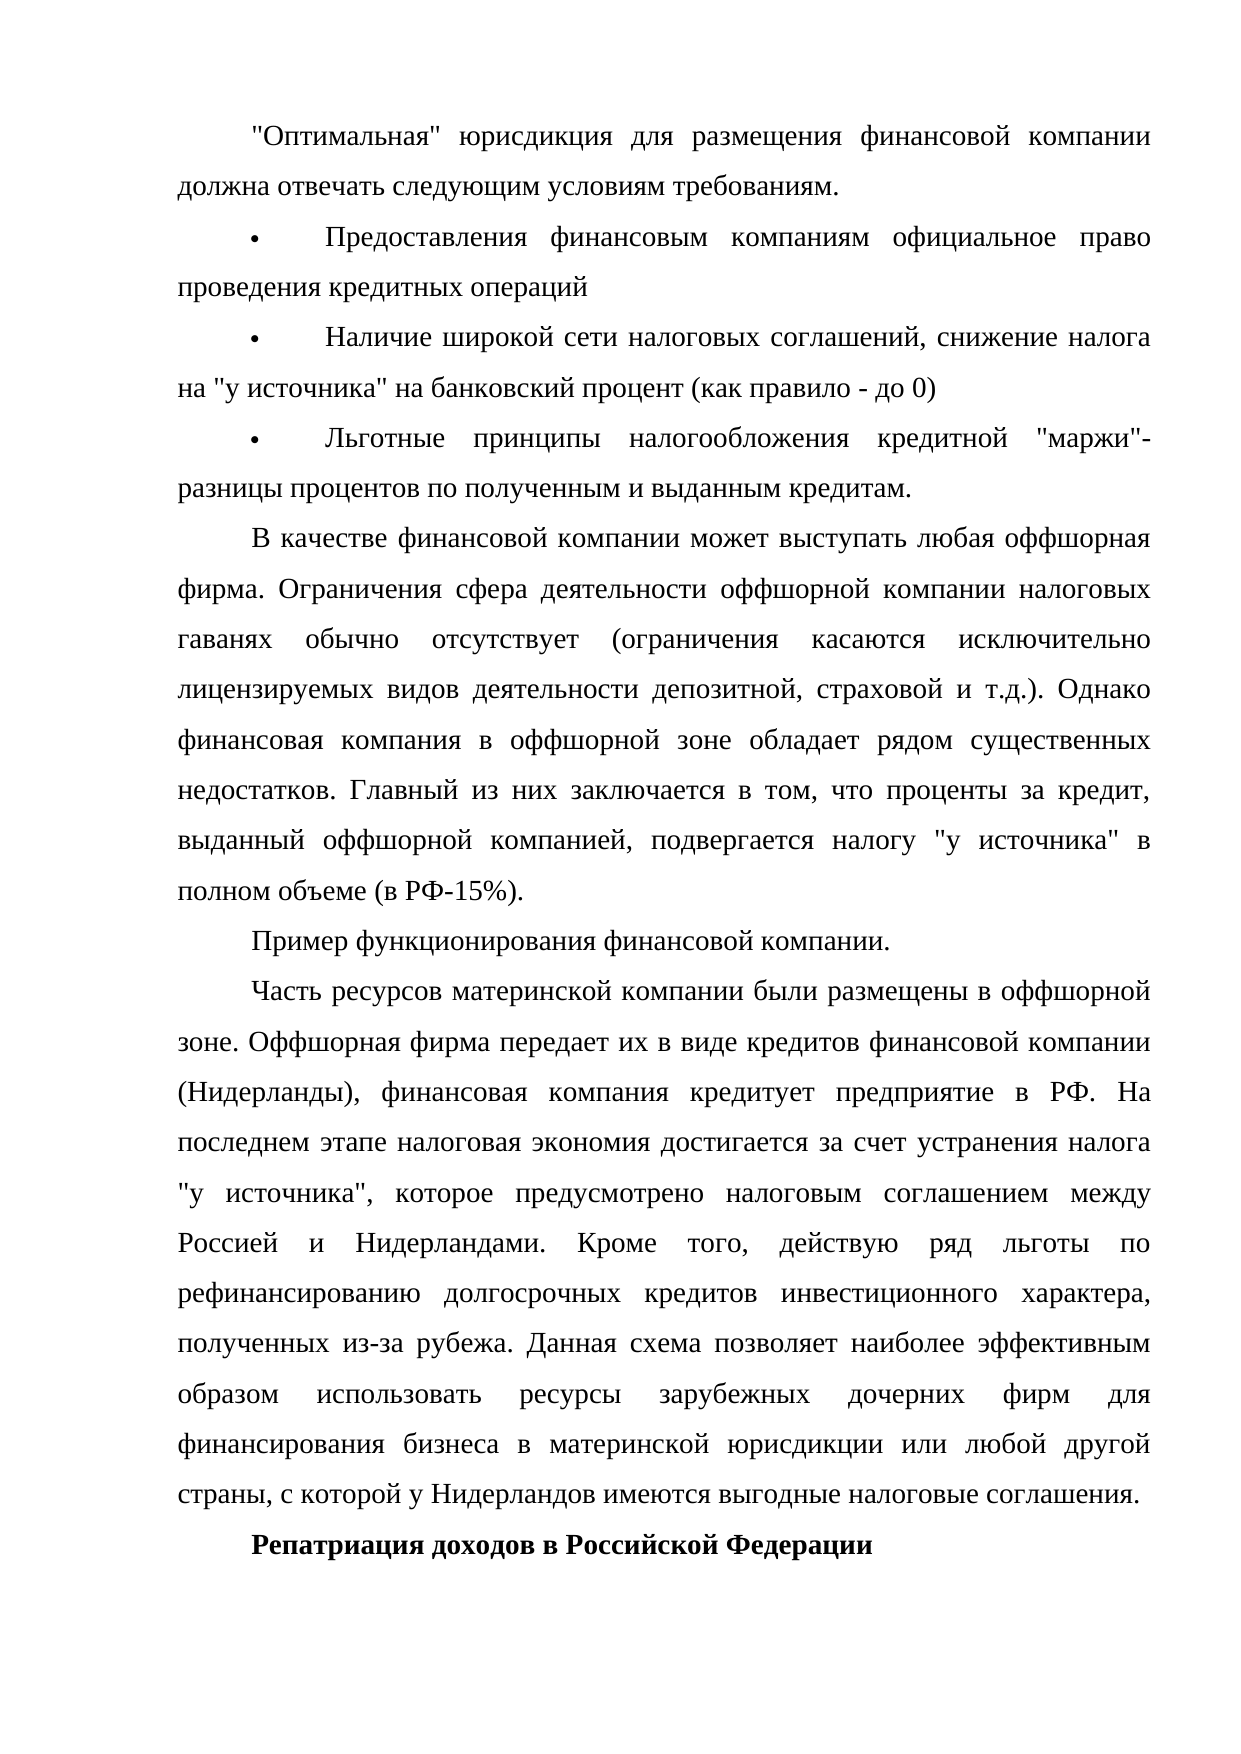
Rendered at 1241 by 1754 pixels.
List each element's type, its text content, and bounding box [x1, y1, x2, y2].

list Предоставления финансовым компаниям официальное право проведения кредитных операций [177, 219, 1152, 303]
text Пример функционирования финансовой компании. [177, 923, 1152, 957]
text Репатриация доходов в Российской Федерации [177, 1527, 1152, 1560]
text "Оптимальная" юрисдикция для размещения финансовой компании должна отвечать следующим условиям требованиям. [177, 118, 1152, 202]
text В качестве финансовой компании может выступать любая оффшорная фирма. Ограничения сфера деятельности оффшорной компании налоговых гаванях обычно отсутствует (ограничения касаются исключительно лицензируемых видов деятельности депозитной, страховой и т.д.). Однако финансовая компания в оффшорной зоне обладает рядом существенных недостатков. Главный из них заключается в том, что проценты за кредит, выданный оффшорной компанией, подвергается налогу "у источника" в полном объеме (в РФ-15%). [177, 521, 1152, 906]
list Льготные принципы налогообложения кредитной "маржи"- разницы процентов по полученным и выданным кредитам. [177, 420, 1152, 504]
text Часть ресурсов материнской компании были размещены в оффшорной зоне. Оффшорная фирма передает их в виде кредитов финансовой компании (Нидерланды), финансовая компания кредитует предприятие в РФ. На последнем этапе налоговая экономия достигается за счет устранения налога "у источника", которое предусмотрено налоговым соглашением между Россией и Нидерландами. Кроме того, действую ряд льготы по рефинансированию долгосрочных кредитов инвестиционного характера, полученных из-за рубежа. Данная схема позволяет наиболее эффективным образом использовать ресурсы зарубежных дочерних фирм для финансирования бизнеса в материнской юрисдикции или любой другой страны, с которой у Нидерландов имеются выгодные налоговые соглашения. [177, 973, 1152, 1510]
list Наличие широкой сети налоговых соглашений, снижение налога на "у источника" на банковский процент (как правило - до 0) [177, 319, 1152, 403]
